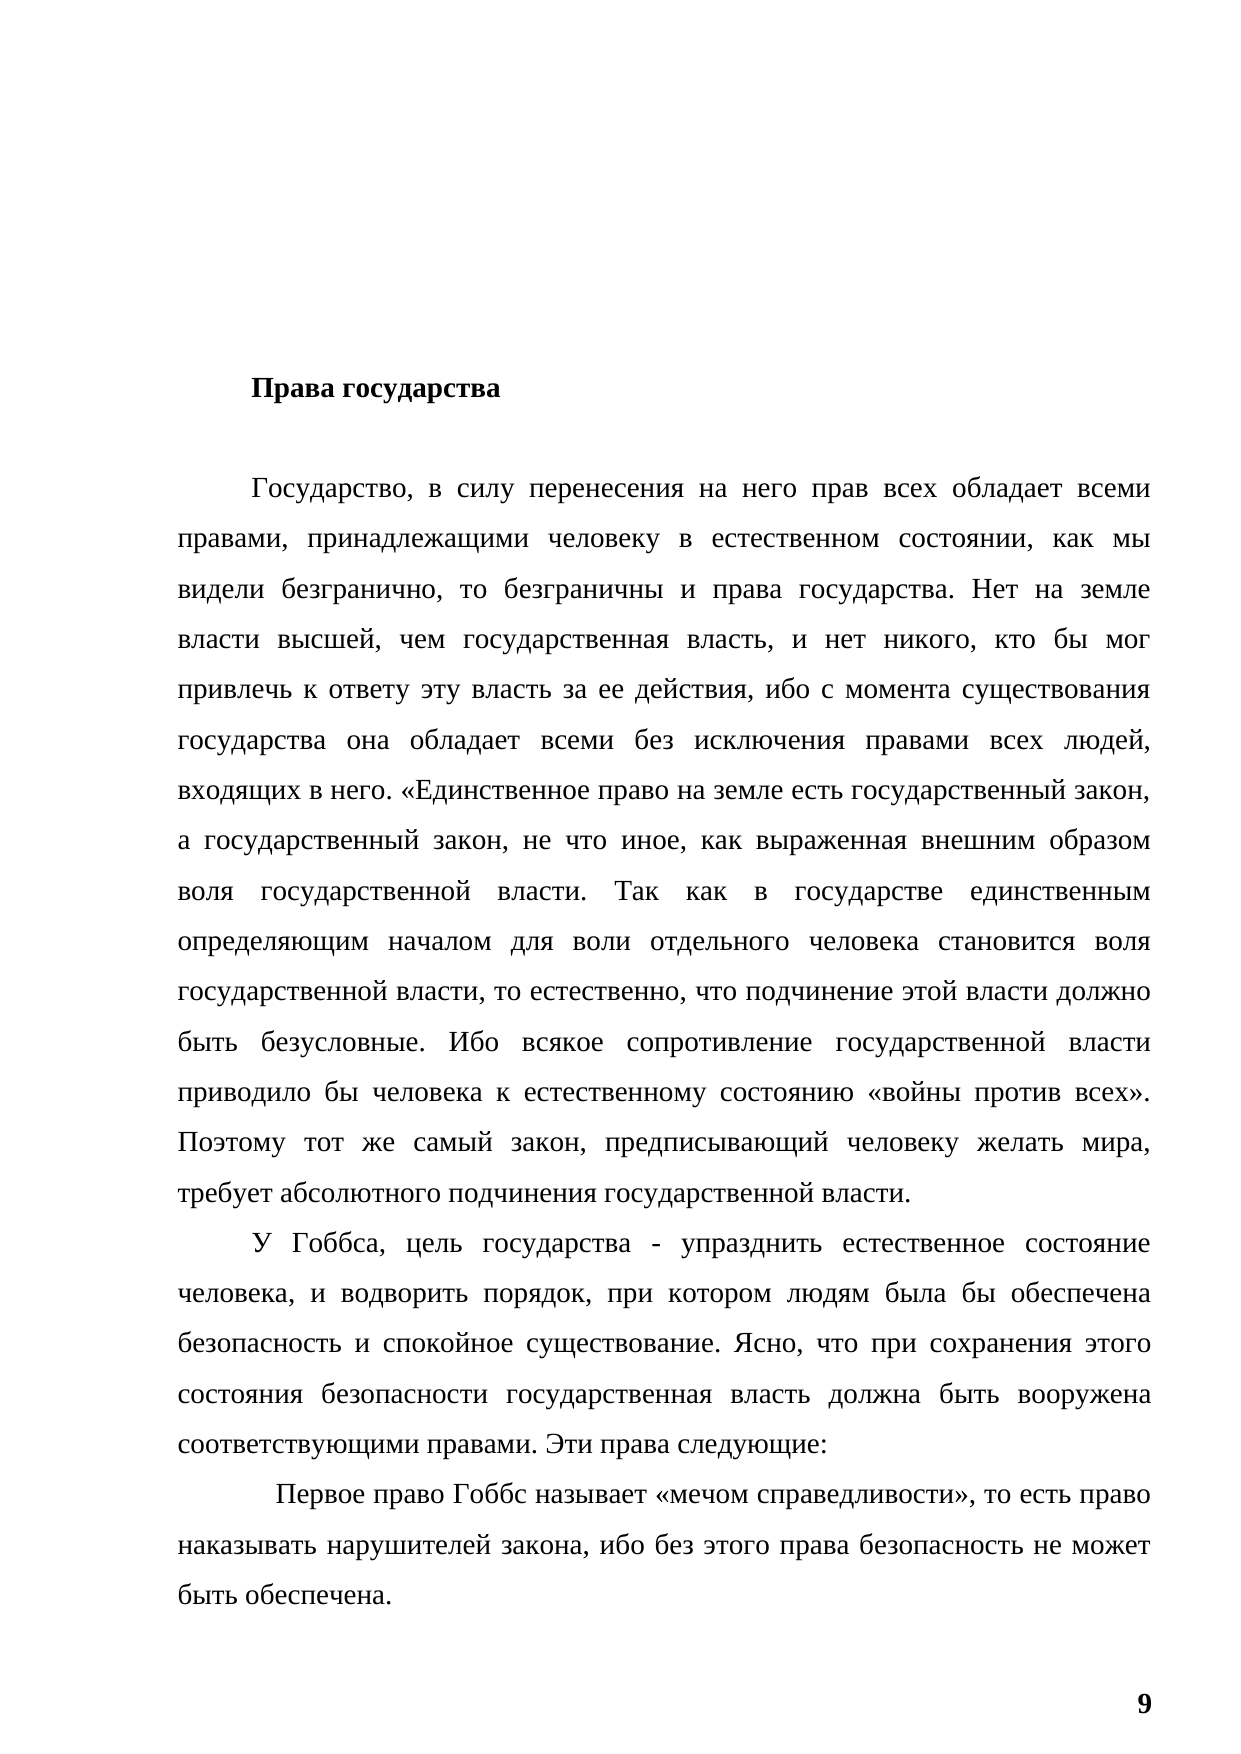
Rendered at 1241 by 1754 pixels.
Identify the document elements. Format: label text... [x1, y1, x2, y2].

text Государство, в силу перенесения на него прав всех обладает всеми правами, принадлежащими человеку в естественном состоянии, как мы видели безгранично, то безграничны и права государства. Нет на земле власти высшей, чем государственная власть, и нет никого, кто бы мог привлечь к ответу эту власть за ее действия, ибо с момента существования государства она обладает всеми без исключения правами всех людей, входящих в него. «Единственное право на земле есть государственный закон, а государственный закон, не что иное, как выраженная внешним образом воля государственной власти. Так как в государстве единственным определяющим началом для воли отдельного человека становится воля государственной власти, то естественно, что подчинение этой власти должно быть безусловные. Ибо всякое сопротивление государственной власти приводило бы человека к естественному состоянию «войны против всех». Поэтому тот же самый закон, предписывающий человеку желать мира, требует абсолютного подчинения государственной власти. [177, 470, 1152, 1208]
text Права государства [177, 370, 1152, 403]
text Первое право Гоббс называет «мечом справедливости», то есть право наказывать нарушителей закона, ибо без этого права безопасность не может быть обеспечена. [177, 1477, 1152, 1611]
text У Гоббса, цель государства - упразднить естественное состояние человека, и водворить порядок, при котором людям была бы обеспечена безопасность и спокойное существование. Ясно, что при сохранения этого состояния безопасности государственная власть должна быть вооружена соответствующими правами. Эти права следующие: [177, 1225, 1152, 1460]
